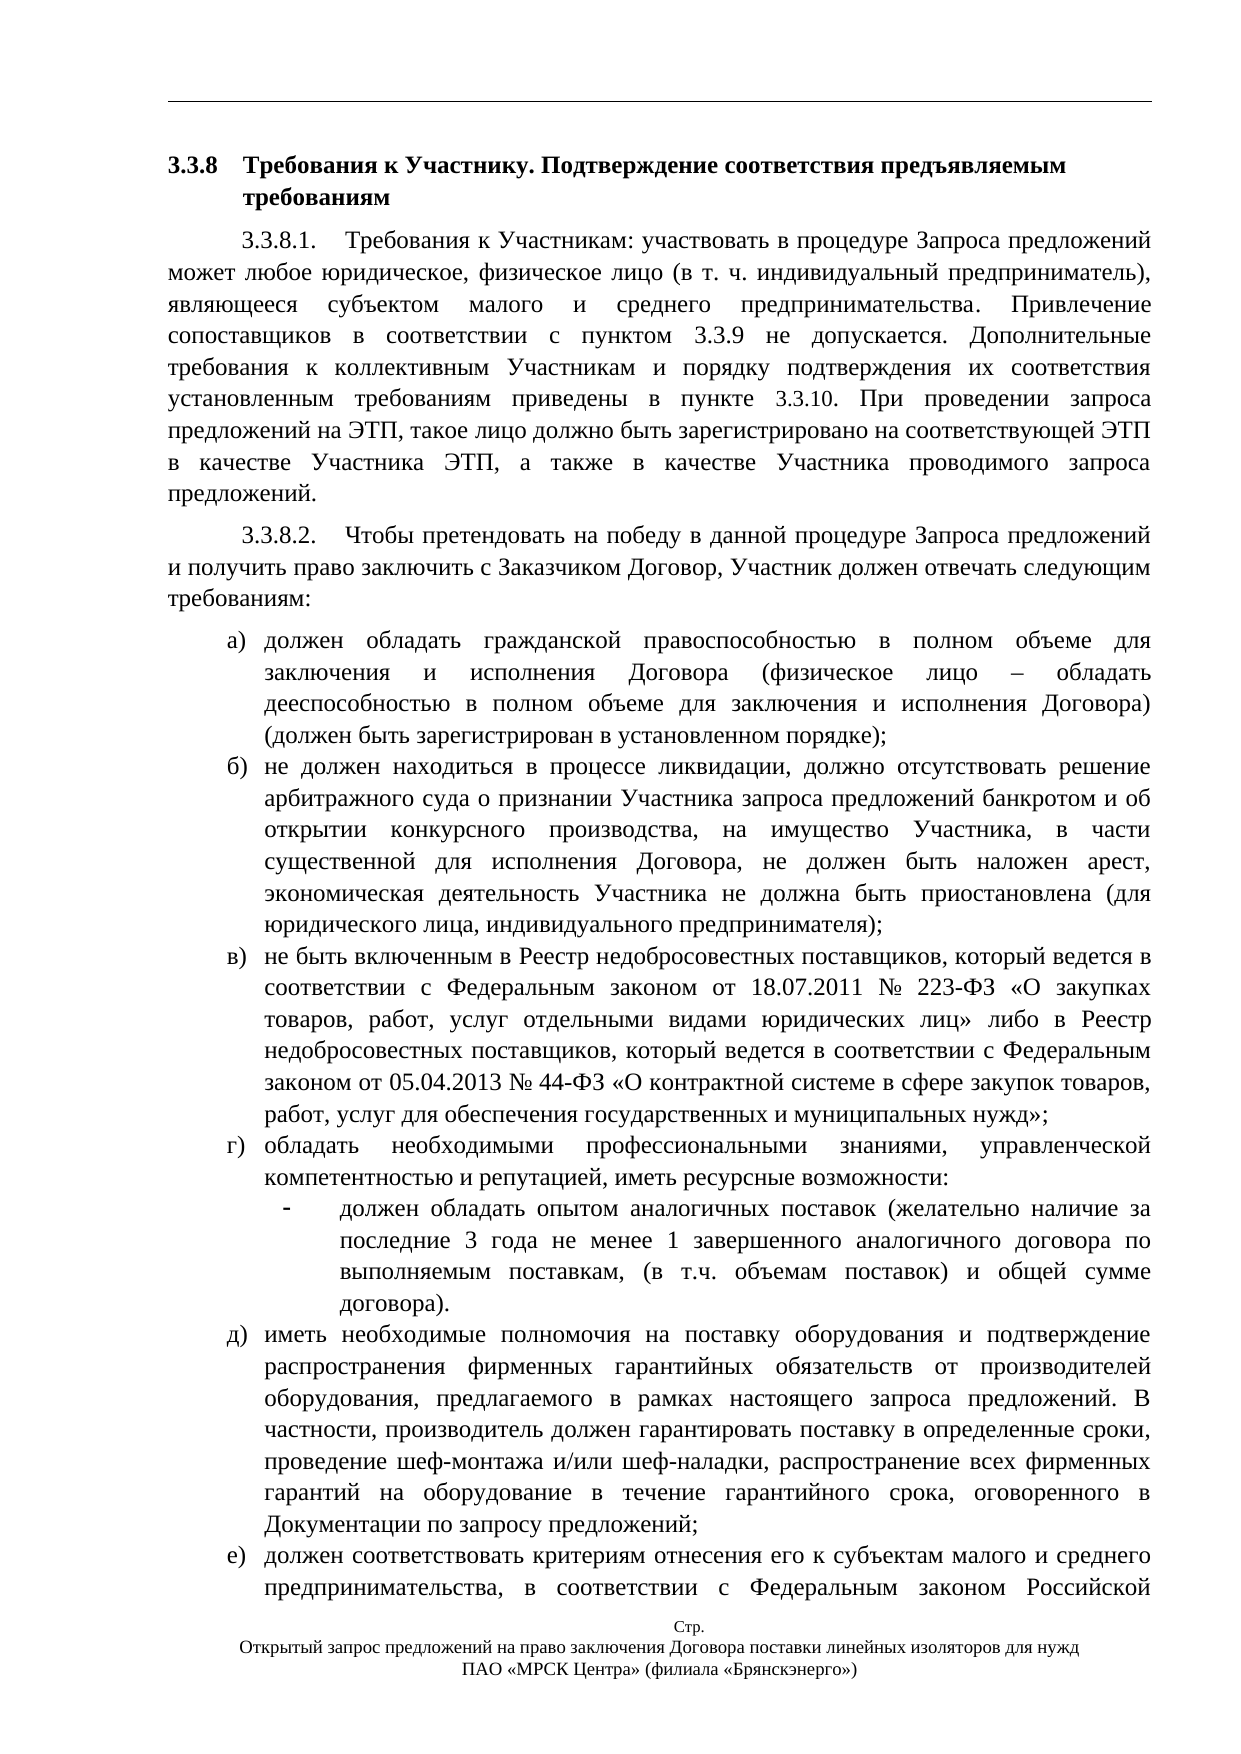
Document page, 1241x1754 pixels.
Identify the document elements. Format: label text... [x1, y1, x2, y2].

list Требования к Участникам: участвовать в процедуре Запроса предложений может любое юридическое, физическое лицо (в т. ч. индивидуальный предприниматель), являющееся субъектом малого и среднего предпринимательства. Привлечение сопоставщиков в соответствии с пунктом 3.3.9 не допускается. Дополнительные требования к коллективным Участникам и порядку подтверждения их соответствия установленным требованиям приведены в пункте 3.3.10. При проведении запроса предложений на ЭТП, такое лицо должно быть зарегистрировано на соответствующей ЭТП в качестве Участника ЭТП, а также в качестве Участника проводимого запроса предложений. [168, 226, 1152, 507]
list не должен находиться в процессе ликвидации, должно отсутствовать решение арбитражного суда о признании Участника запроса предложений банкротом и об открытии конкурсного производства, на имущество Участника, в части существенной для исполнения Договора, не должен быть наложен арест, экономическая деятельность Участника не должна быть приостановлена (для юридического лица, индивидуального предпринимателя); [227, 751, 1152, 938]
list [227, 1541, 1152, 1601]
subtitle Требования к Участнику. Подтверждение соответствия предъявляемым требованиям [168, 150, 1152, 210]
list обладать необходимыми профессиональными знаниями, управленческой компетентностью и репутацией, иметь ресурсные возможности: [227, 1130, 1152, 1191]
list должен обладать гражданской правоспособностью в полном объеме для заключения и исполнения Договора (физическое лицо – обладать дееспособностью в полном объеме для заключения и исполнения Договора) (должен быть зарегистрирован в установленном порядке); [227, 625, 1152, 749]
list не быть включенным в Реестр недобросовестных поставщиков, который ведется в соответствии с Федеральным законом от 18.07.2011 № 223-ФЗ «О закупках товаров, работ, услуг отдельными видами юридических лиц» либо в Реестр недобросовестных поставщиков, который ведется в соответствии с Федеральным законом от 05.04.2013 № 44-ФЗ «О контрактной системе в сфере закупок товаров, работ, услуг для обеспечения государственных и муниципальных нужд»; [227, 941, 1152, 1127]
list Чтобы претендовать на победу в данной процедуре Запроса предложений и получить право заключить с Заказчиком Договор, Участник должен отвечать следующим требованиям: [168, 520, 1152, 612]
list иметь необходимые полномочия на поставку оборудования и подтверждение распространения фирменных гарантийных обязательств от производителей оборудования, предлагаемого в рамках настоящего запроса предложений. В частности, производитель должен гарантировать поставку в определенные сроки, проведение шеф-монтажа и/или шеф-наладки, распространение всех фирменных гарантий на оборудование в течение гарантийного срока, оговоренного в Документации по запросу предложений; [227, 1319, 1152, 1538]
list должен обладать опытом аналогичных поставок (желательно наличие за последние 3 года не менее 1 завершенного аналогичного договора по выполняемым поставкам, (в т.ч. объемам поставок) и общей сумме договора). [282, 1193, 1152, 1317]
